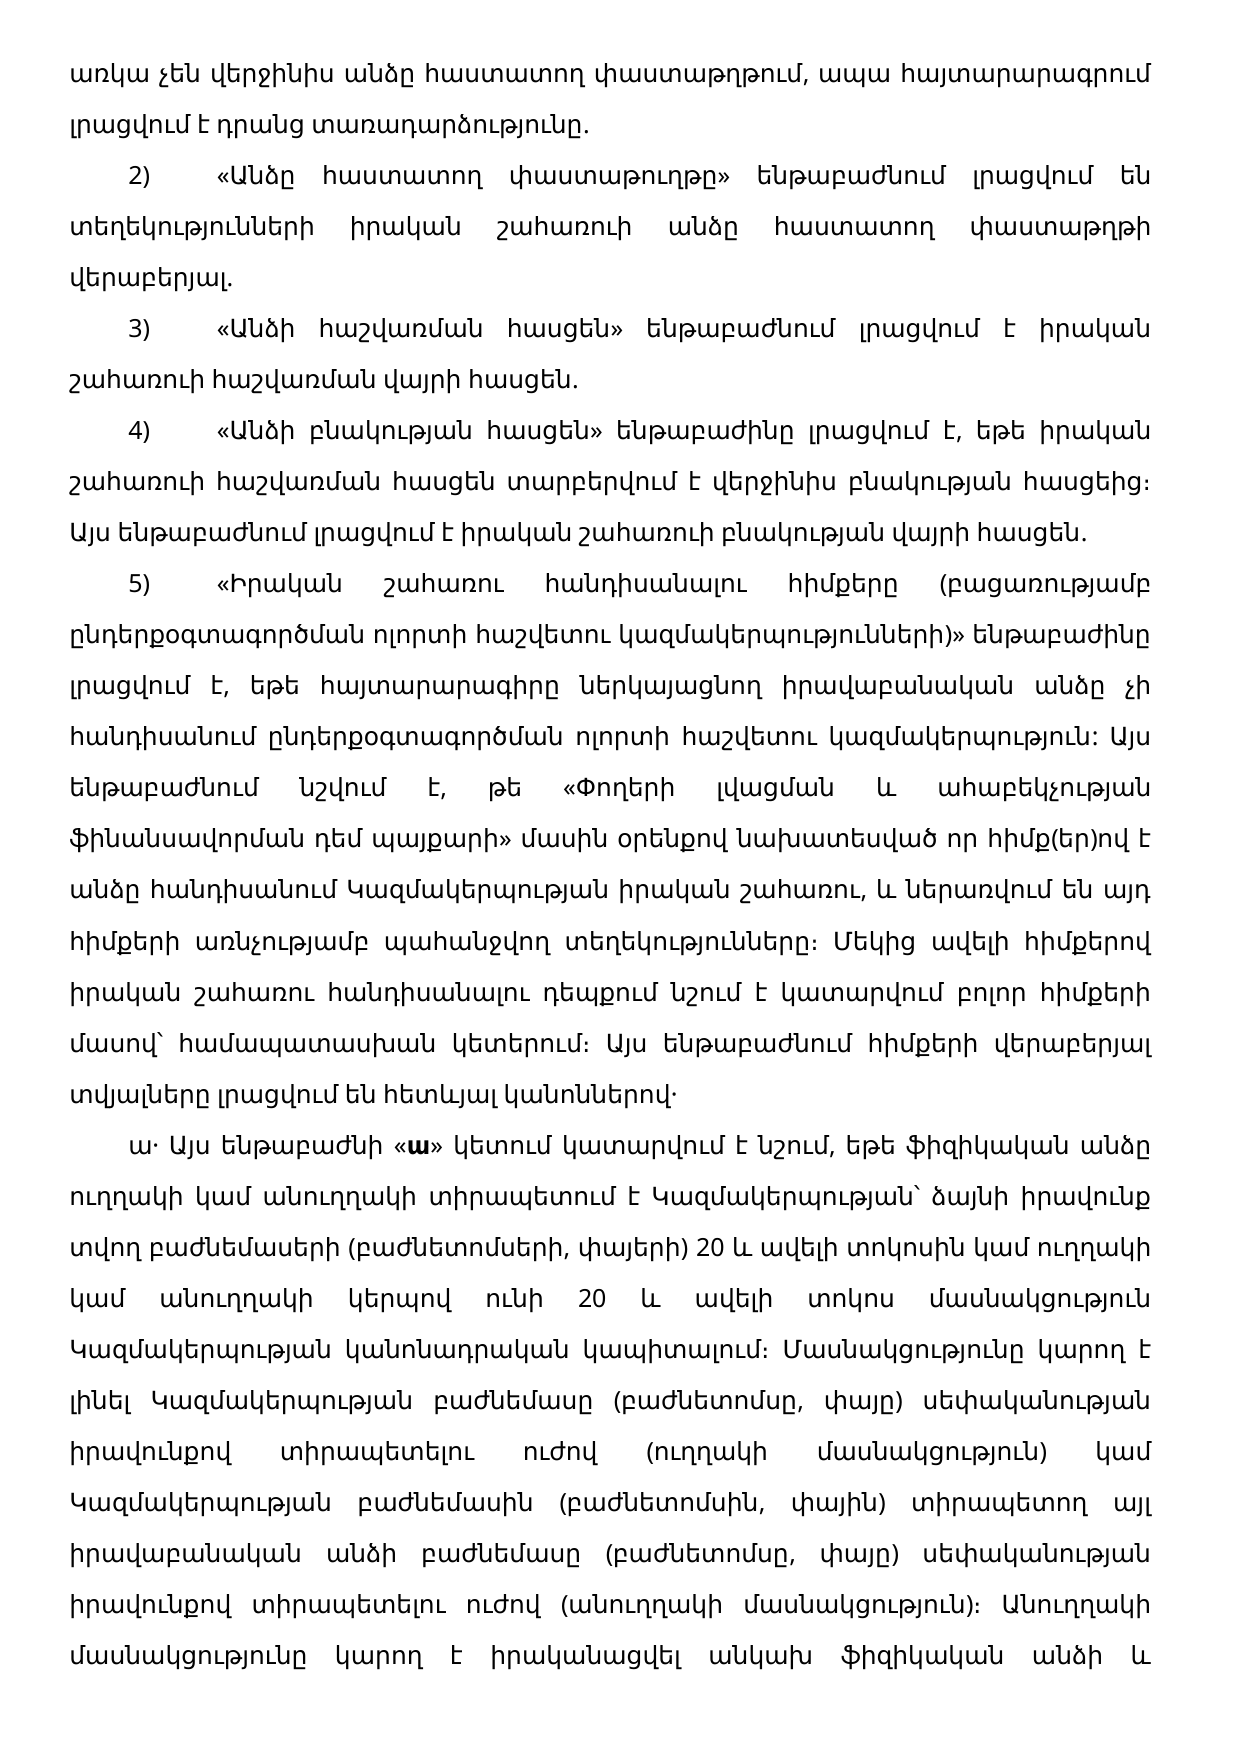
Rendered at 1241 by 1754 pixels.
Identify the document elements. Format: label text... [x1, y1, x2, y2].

list «Իրական շահառու հանդիսանալու հիմքերը (բացառությամբ ընդերքօգտագործման ոլորտի հաշվետու կազմակերպությունների)» ենթաբաժինը լրացվում է, եթե հայտարարագիրը ներկայացնող իրավաբանական անձը չի հանդիսանում ընդերքօգտագործման ոլորտի հաշվետու կազմակերպություն: Այս ենթաբաժնում նշվում է, թե «Փողերի լվացման և ահաբեկչության ֆինանսավորման դեմ պայքարի» մասին օրենքով նախատեսված որ հիմք(եր)ով է անձը հանդիսանում Կազմակերպության իրական շահառու, և ներառվում են այդ հիմքերի առնչությամբ պահանջվող տեղեկությունները։ Մեկից ավելի հիմքերով իրական շահառու հանդիսանալու դեպքում նշում է կատարվում բոլոր հիմքերի մասով՝ համապատասխան կետերում։ Այս ենթաբաժնում հիմքերի վերաբերյալ տվյալները լրացվում են հետևյալ կանոններով․ [69, 566, 1152, 1110]
list «Անձը հաստատող փաստաթուղթը» ենթաբաժնում լրացվում են տեղեկությունների իրական շահառուի անձը հաստատող փաստաթղթի վերաբերյալ. [69, 158, 1152, 294]
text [69, 1127, 1152, 1672]
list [69, 56, 1152, 141]
list «Անձի բնակության հասցեն» ենթաբաժինը լրացվում է, եթե իրական շահառուի հաշվառման հասցեն տարբերվում է վերջինիս բնակության հասցեից։ Այս ենթաբաժնում լրացվում է իրական շահառուի բնակության վայրի հասցեն. [69, 413, 1152, 549]
list «Անձի հաշվառման հասցեն» ենթաբաժնում լրացվում է իրական շահառուի հաշվառման վայրի հասցեն. [69, 311, 1152, 396]
